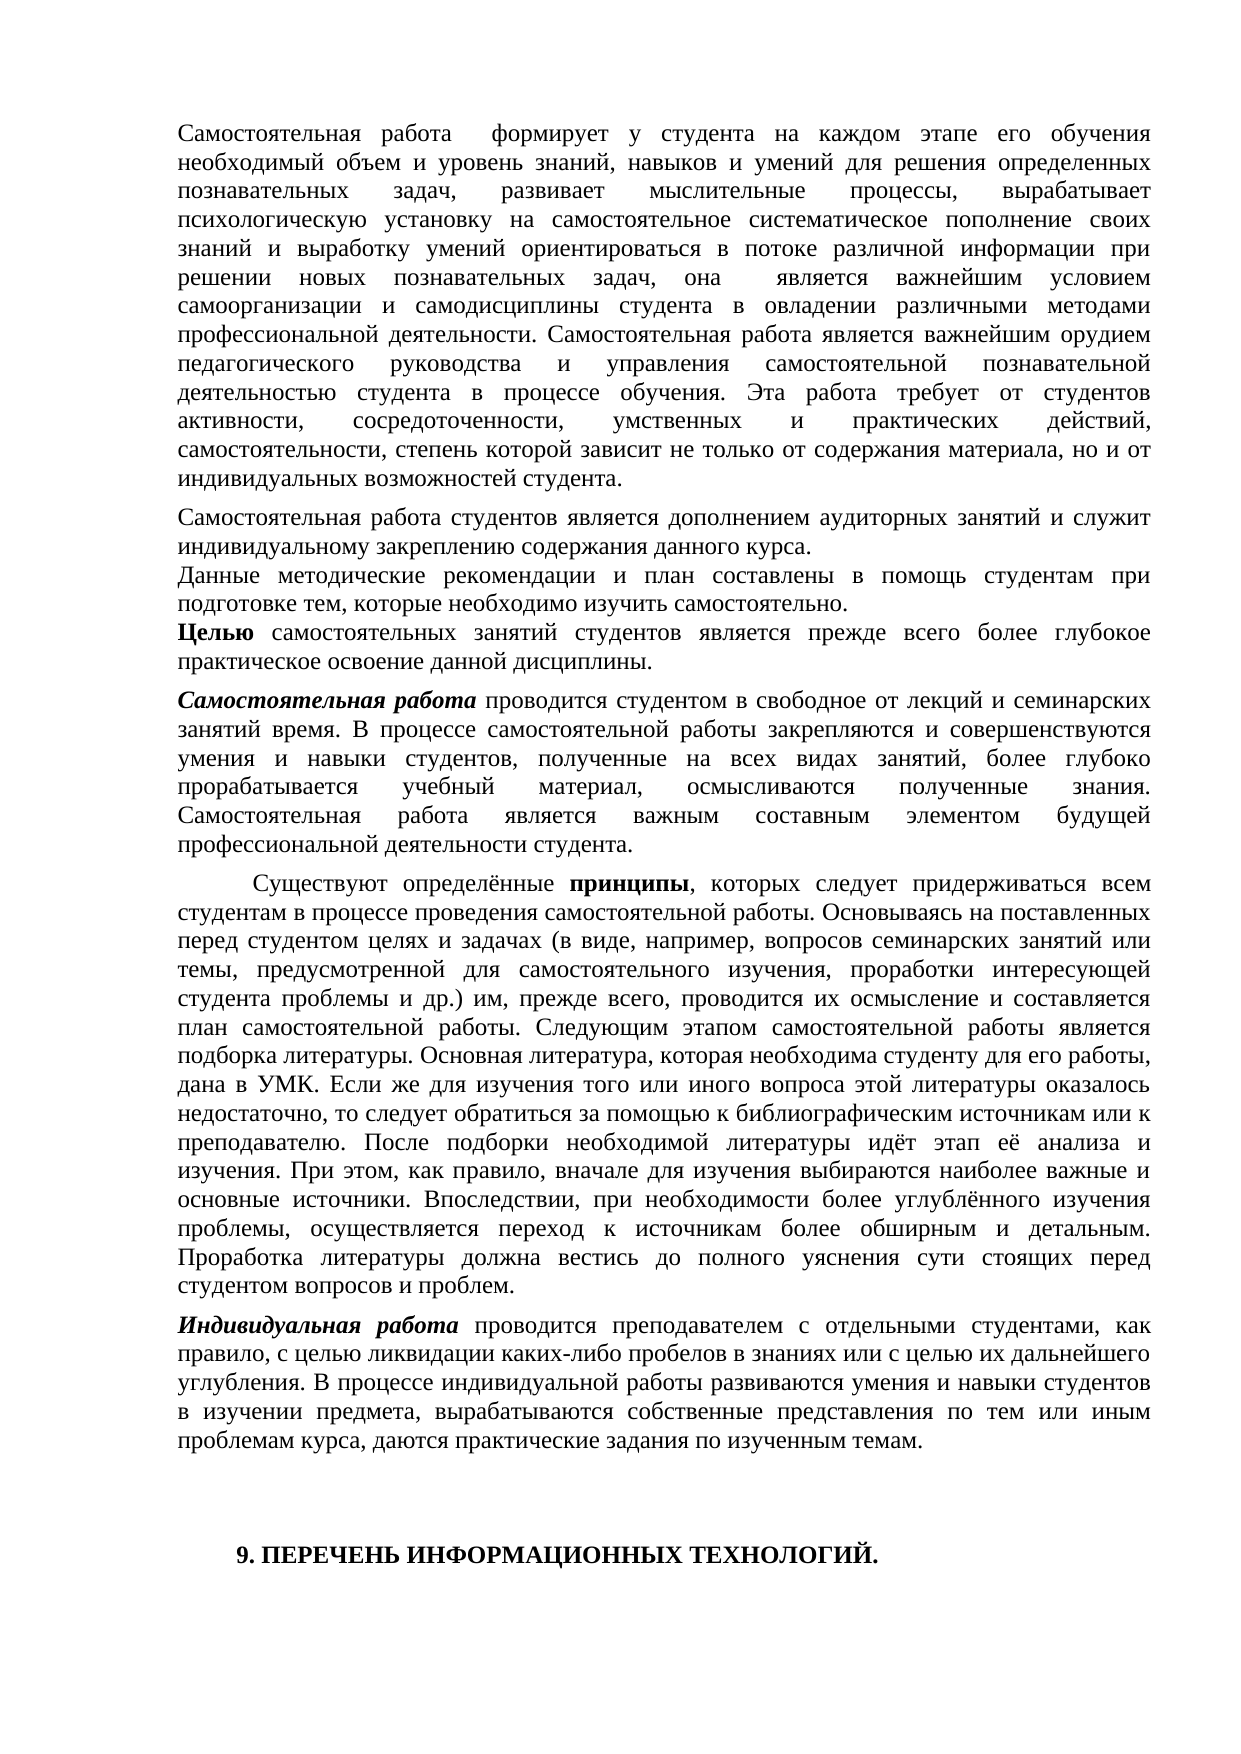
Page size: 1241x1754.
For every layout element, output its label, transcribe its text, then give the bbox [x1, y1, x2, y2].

text Целью самостоятельных занятий студентов является прежде всего более глубокое практическое освоение данной дисциплины. [177, 617, 1152, 675]
text Самостоятельная работа проводится студентом в свободное от лекций и семинарских занятий время. В процессе самостоятельной работы закрепляются и совершенствуются умения и навыки студентов, полученные на всех видах занятий, более глубоко прорабатывается учебный материал, осмысливаются полученные знания. Самостоятельная работа является важным составным элементом будущей профессиональной деятельности студента. [177, 685, 1152, 858]
text Самостоятельная работа студентов является дополнением аудиторных занятий и служит индивидуальному закреплению содержания данного курса. [177, 502, 1152, 560]
text Существуют определённые принципы, которых следует придерживаться всем студентам в процессе проведения самостоятельной работы. Основываясь на поставленных перед студентом целях и задачах (в виде, например, вопросов семинарских занятий или темы, предусмотренной для самостоятельного изучения, проработки интересующей студента проблемы и др.) им, прежде всего, проводится их осмысление и составляется план самостоятельной работы. Следующим этапом самостоятельной работы является подборка литературы. Основная литература, которая необходима студенту для его работы, дана в УМК. Если же для изучения того или иного вопроса этой литературы оказалось недостаточно, то следует обратиться за помощью к библиографическим источникам или к преподавателю. После подборки необходимой литературы идёт этап её анализа и изучения. При этом, как правило, вначале для изучения выбираются наиболее важные и основные источники. Впоследствии, при необходимости более углублённого изучения проблемы, осуществляется переход к источникам более обширным и детальным. Проработка литературы должна вестись до полного уяснения сути стоящих перед студентом вопросов и проблем. [177, 868, 1152, 1299]
text Данные методические рекомендации и план составлены в помощь студентам при подготовке тем, которые необходимо изучить самостоятельно. [177, 560, 1152, 617]
text Самостоятельная работа формирует у студента на каждом этапе его обучения необходимый объем и уровень знаний, навыков и умений для решения определенных познавательных задач, развивает мыслительные процессы, вырабатывает психологическую установку на самостоятельное систематическое пополнение своих знаний и выработку умений ориентироваться в потоке различной информации при решении новых познавательных задач, она является важнейшим условием самоорганизации и самодисциплины студента в овладении различными методами профессиональной деятельности. Самостоятельная работа является важнейшим орудием педагогического руководства и управления самостоятельной познавательной деятельностью студента в процессе обучения. Эта работа требует от студентов активности, сосредоточенности, умственных и практических действий, самостоятельности, степень которой зависит не только от содержания материала, но и от индивидуальных возможностей студента. [177, 118, 1152, 492]
text 9. ПЕРЕЧЕНЬ ИНФОРМАЦИОННЫХ ТЕХНОЛОГИЙ. [177, 1540, 1152, 1568]
text Индивидуальная работа проводится преподавателем с отдельными студентами, как правило, с целью ликвидации каких-либо пробелов в знаниях или с целью их дальнейшего углубления. В процессе индивидуальной работы развиваются умения и навыки студентов в изучении предмета, вырабатываются собственные представления по тем или иным проблемам курса, даются практические задания по изученным темам. [177, 1310, 1152, 1453]
